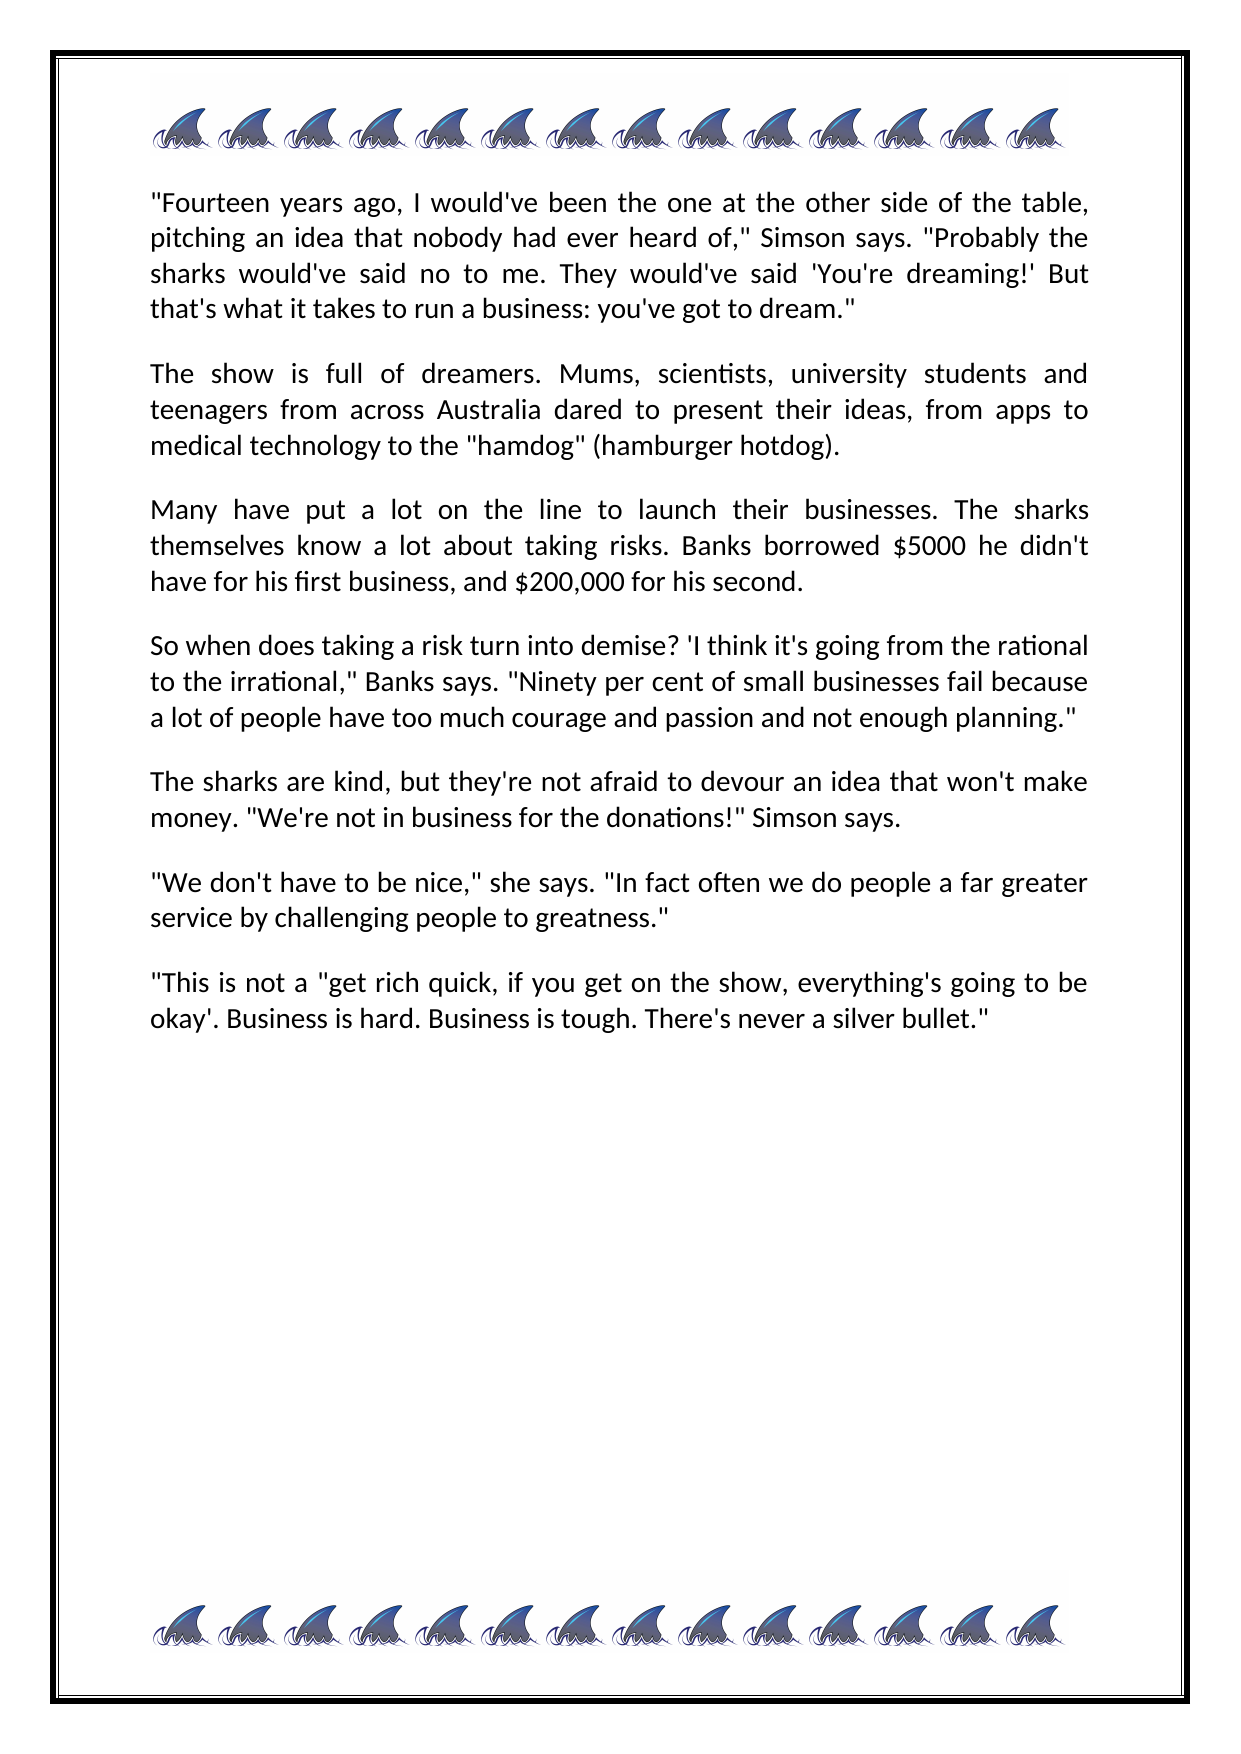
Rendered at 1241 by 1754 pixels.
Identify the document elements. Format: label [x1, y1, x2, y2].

picture [150, 1570, 1069, 1653]
picture [150, 73, 1069, 156]
